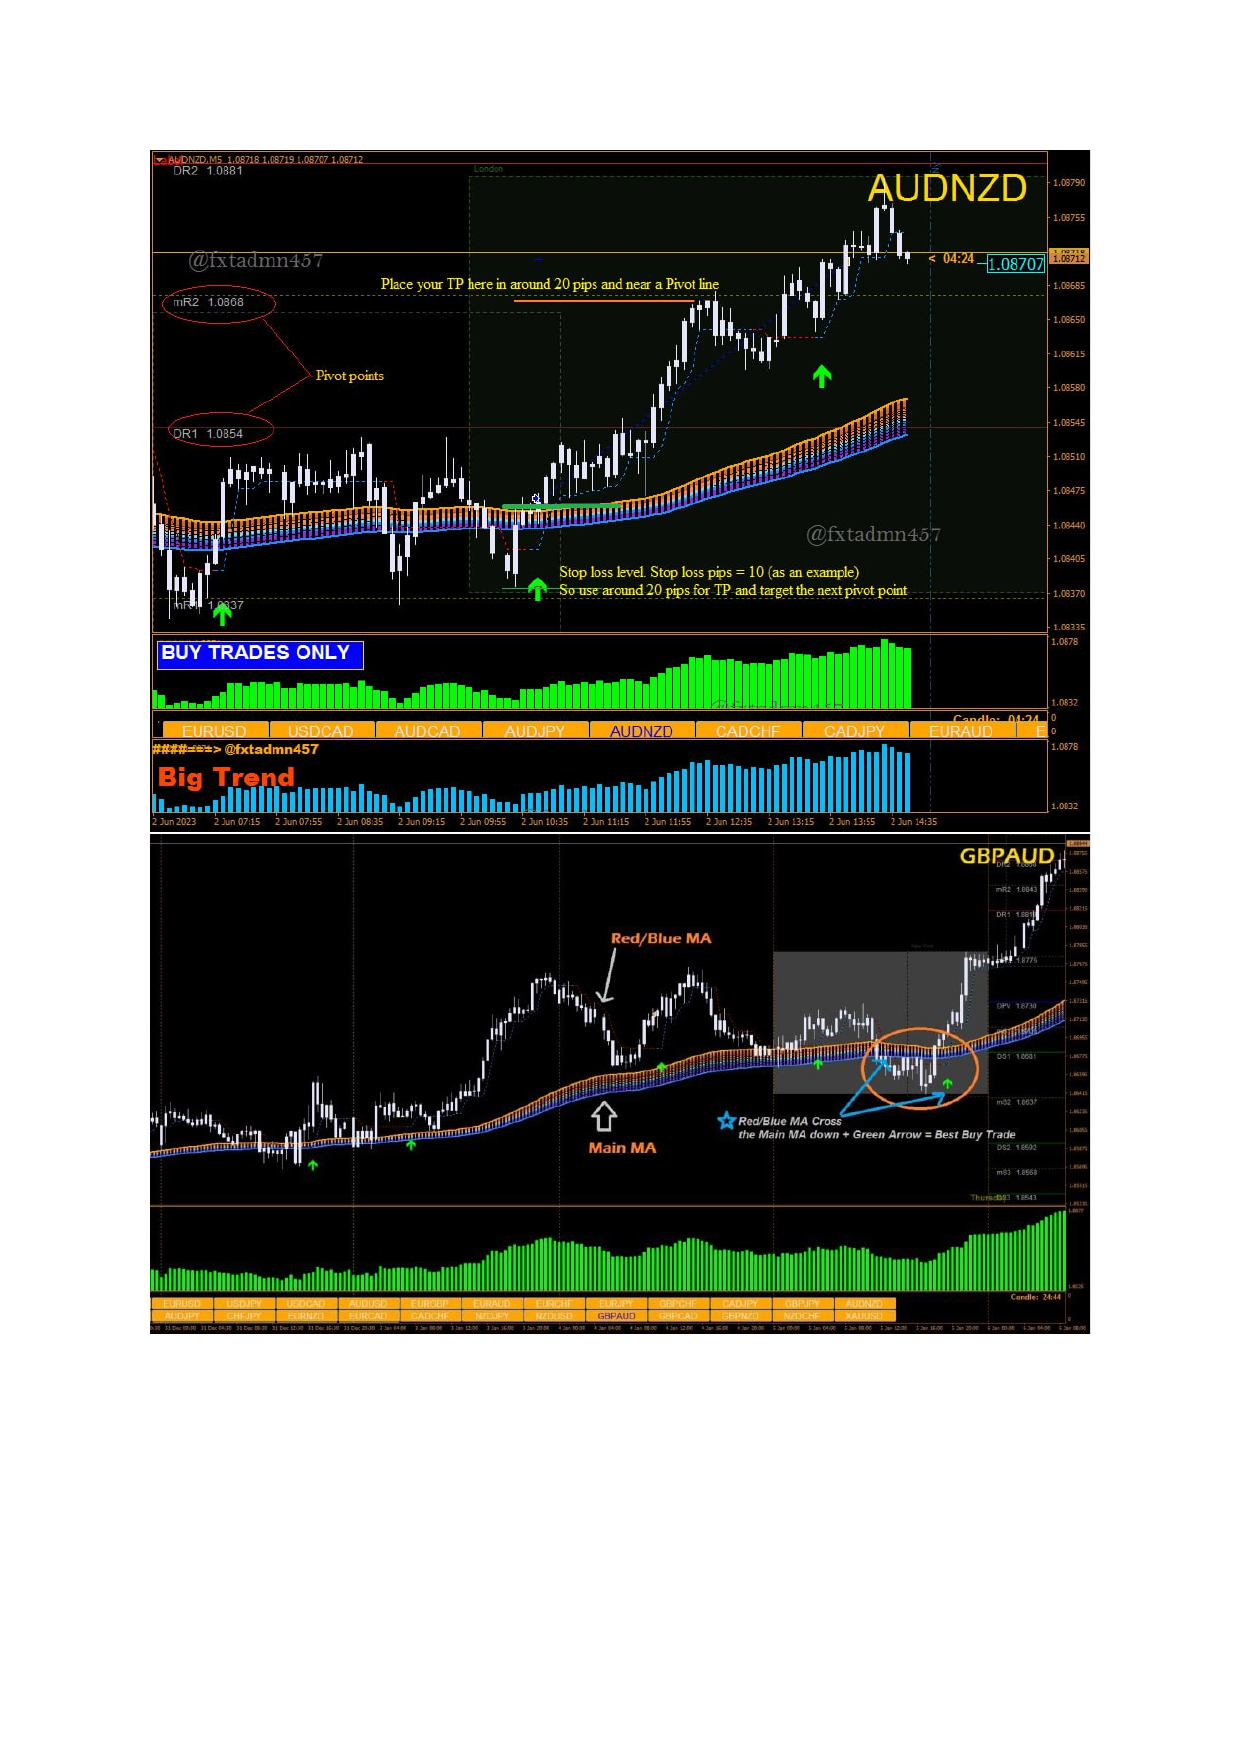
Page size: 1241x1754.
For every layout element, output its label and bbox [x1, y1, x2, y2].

picture [150, 150, 1091, 832]
picture [150, 834, 1091, 1334]
